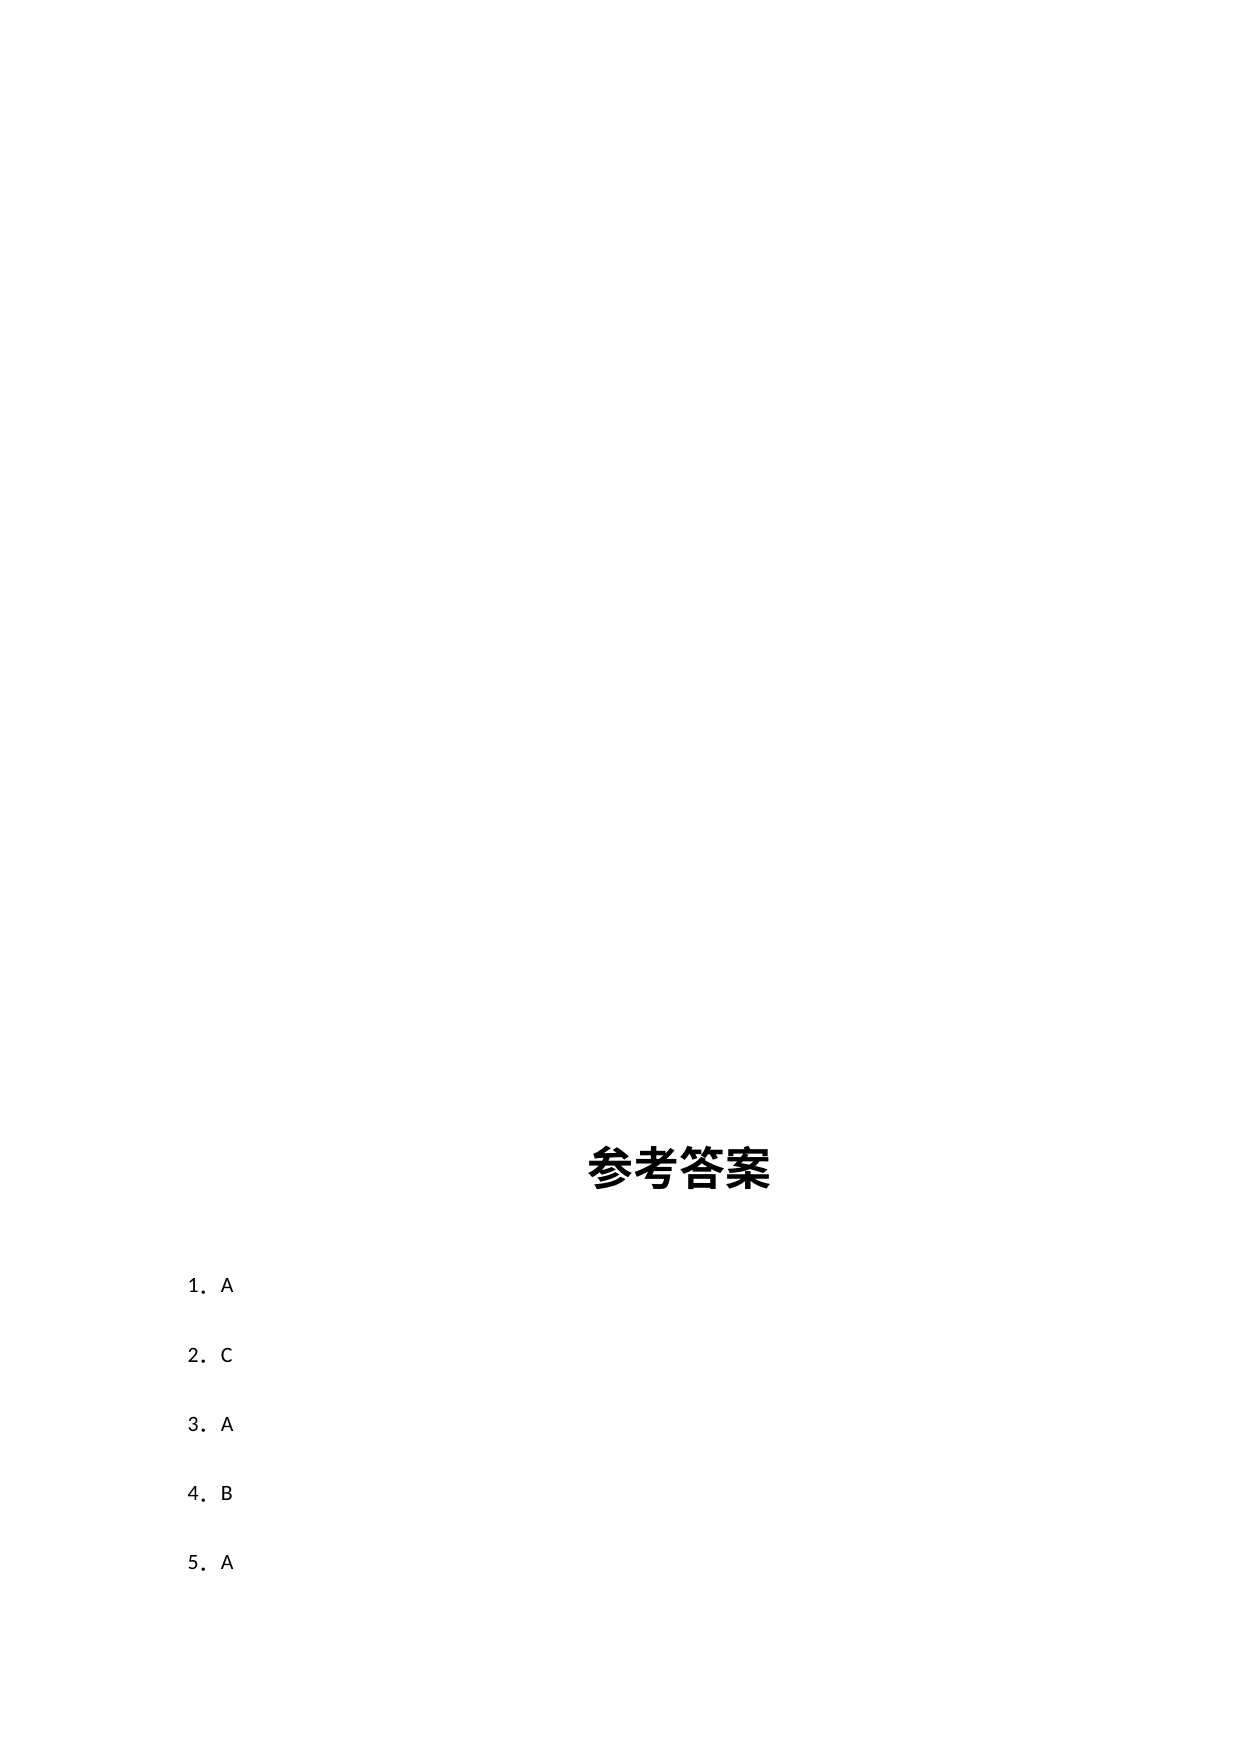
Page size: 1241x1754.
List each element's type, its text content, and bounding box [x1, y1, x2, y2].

text 2．C [187, 1338, 1171, 1370]
text 1．A [187, 1269, 1171, 1301]
text 3．A [187, 1407, 1171, 1439]
text 4．B [187, 1476, 1171, 1509]
text 参考答案 [187, 1117, 1171, 1215]
text 5．A [187, 1545, 1171, 1578]
